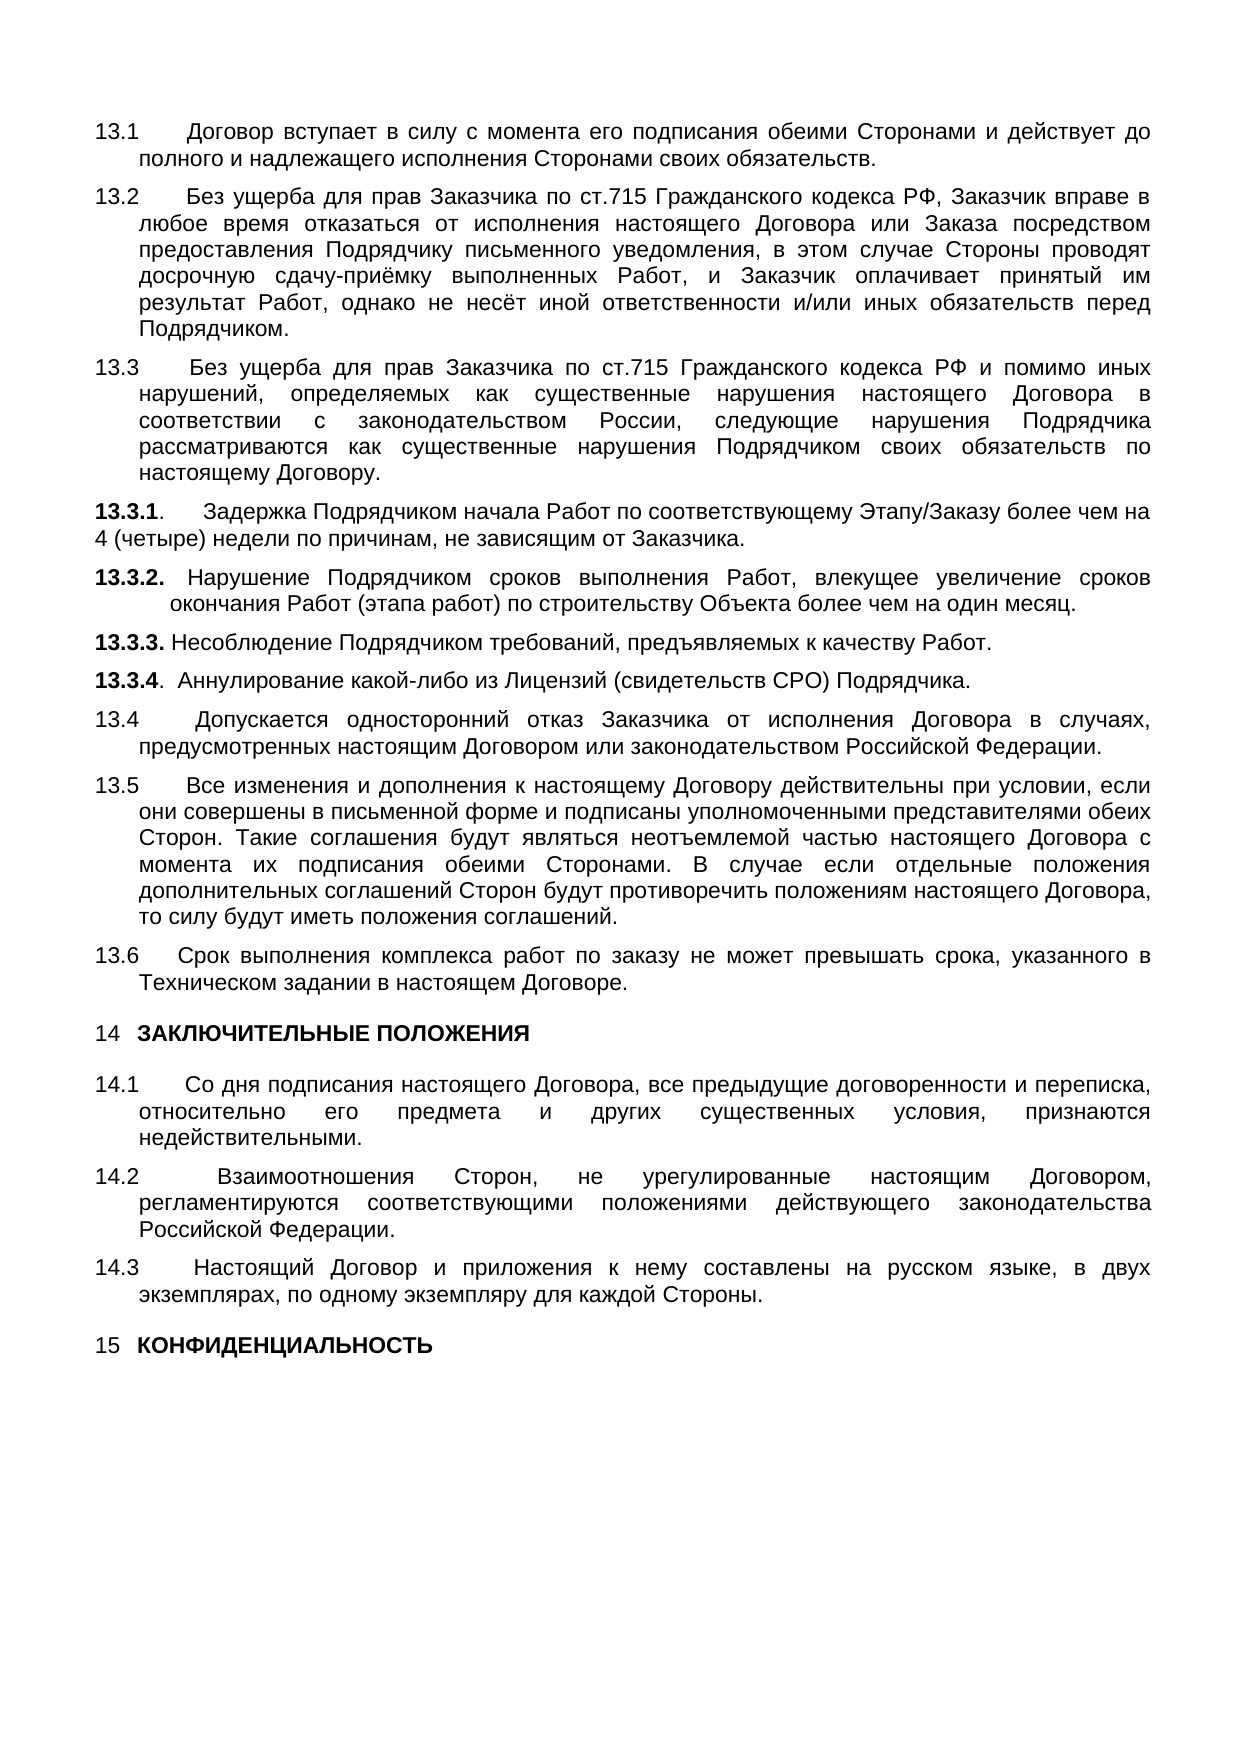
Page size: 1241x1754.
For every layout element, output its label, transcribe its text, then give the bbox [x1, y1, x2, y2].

subtitle Без ущерба для прав Заказчика по ст.715 Гражданского кодекса РФ, Заказчик вправе в любое время отказаться от исполнения настоящего Договора или Заказа посредством предоставления Подрядчику письменного уведомления, в этом случае Стороны проводят досрочную сдачу-приёмку выполненных Работ, и Заказчик оплачивает принятый им результат Работ, однако не несёт иной ответственности и/или иных обязательств перед Подрядчиком. [94, 183, 1152, 341]
subtitle Взаимоотношения Сторон, не урегулированные настоящим Договором, регламентируются соответствующими положениями действующего законодательства Российской Федерации. [94, 1163, 1152, 1242]
subtitle КОНФИДЕНЦИАЛЬНОСТЬ [94, 1332, 1152, 1358]
subtitle 13.3.3. Несоблюдение Подрядчиком требований, предъявляемых к качеству Работ. [94, 629, 1152, 655]
subtitle Без ущерба для прав Заказчика по ст.715 Гражданского кодекса РФ и помимо иных нарушений, определяемых как существенные нарушения настоящего Договора в соответствии с законодательством России, следующие нарушения Подрядчика рассматриваются как существенные нарушения Подрядчиком своих обязательств по настоящему Договору. [94, 354, 1152, 486]
subtitle Все изменения и дополнения к настоящему Договору действительны при условии, если они совершены в письменной форме и подписаны уполномоченными представителями обеих Сторон. Такие соглашения будут являться неотъемлемой частью настоящего Договора с момента их подписания обеими Сторонами. В случае если отдельные положения дополнительных соглашений Сторон будут противоречить положениям настоящего Договора, то силу будут иметь положения соглашений. [94, 772, 1152, 930]
subtitle Нарушение Подрядчиком сроков выполнения Работ, влекущее увеличение сроков окончания Работ (этапа работ) по строительству Объекта более чем на один месяц. [94, 563, 1152, 616]
subtitle Со дня подписания настоящего Договора, все предыдущие договоренности и переписка, относительно его предмета и других существенных условия, признаются недействительными. [94, 1071, 1152, 1150]
subtitle Допускается односторонний отказ Заказчика от исполнения Договора в случаях, предусмотренных настоящим Договором или законодательством Российской Федерации. [94, 706, 1152, 759]
subtitle 13.3.4. Аннулирование какой-либо из Лицензий (свидетельств СРО) Подрядчика. [94, 667, 1152, 694]
subtitle Настоящий Договор и приложения к нему составлены на русском языке, в двух экземплярах, по одному экземпляру для каждой Стороны. [94, 1254, 1152, 1307]
subtitle ЗАКЛЮЧИТЕЛЬНЫЕ ПОЛОЖЕНИЯ [94, 1020, 1152, 1046]
subtitle 13.3.1. Задержка Подрядчиком начала Работ по соответствующему Этапу/Заказу более чем на 4 (четыре) недели по причинам, не зависящим от Заказчика. [94, 498, 1152, 551]
subtitle Договор вступает в силу с момента его подписания обеими Сторонами и действует до полного и надлежащего исполнения Сторонами своих обязательств. [94, 118, 1152, 171]
subtitle Срок выполнения комплекса работ по заказу не может превышать срока, указанного в Техническом задании в настоящем Договоре. [94, 942, 1152, 995]
